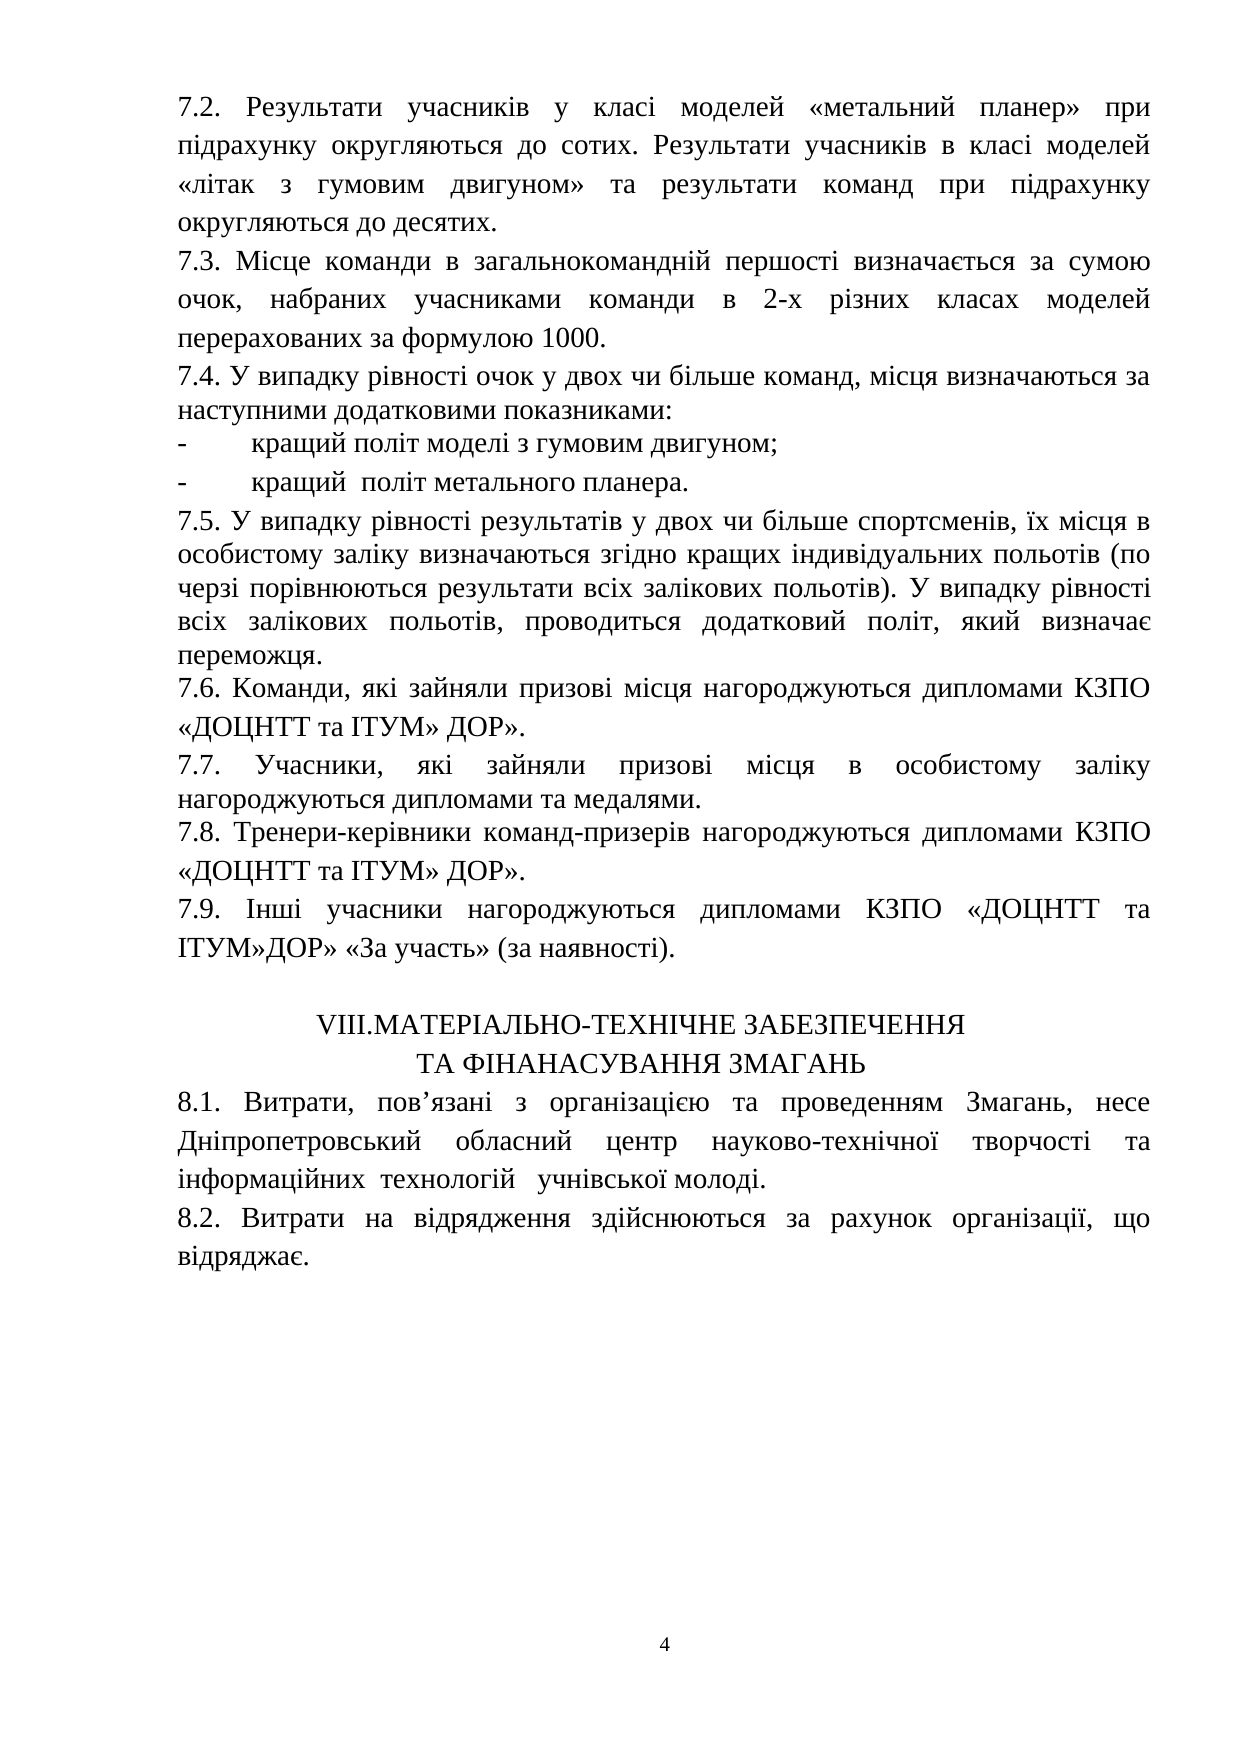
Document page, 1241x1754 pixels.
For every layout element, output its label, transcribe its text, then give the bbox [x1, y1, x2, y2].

text 7.5. У випадку рівності результатів у двох чи більше спортсменів, їх місця в особистому заліку визначаються згідно кращих індивідуальних польотів (по черзі порівнюються результати всіх залікових польотів). У випадку рівності всіх залікових польотів, проводиться додатковий політ, який визначає переможця. [177, 503, 1152, 670]
text 7.7. Учасники, які зайняли призові місця в особистому заліку нагороджуються дипломами та медалями. [177, 747, 1152, 814]
text ТА ФІНАНАСУВАННЯ ЗМАГАНЬ [177, 1046, 1105, 1079]
list кращий політ моделі з гумовим двигуном; [177, 426, 1152, 459]
list кращий політ метального планера. [177, 464, 1152, 498]
text 7.2. Результати учасників у класі моделей «метальний планер» при підрахунку округляються до сотих. Результати учасників в класі моделей «літак з гумовим двигуном» та результати команд при підрахунку округляються до десятих. [177, 89, 1152, 238]
text 8.1. Витрати, пов’язані з організацією та проведенням Змагань, несе Дніпропетровський обласний центр науково-технічної творчості та інформаційних технологій учнівської молоді. [177, 1084, 1152, 1195]
text VІІІ.МАТЕРІАЛЬНО-ТЕХНІЧНЕ ЗАБЕЗПЕЧЕННЯ [177, 1007, 1105, 1041]
text 7.4. У випадку рівності очок у двох чи більше команд, місця визначаються за наступними додатковими показниками: [177, 358, 1152, 426]
text 7.3. Місце команди в загальнокомандній першості визначається за сумою очок, набраних учасниками команди в 2-х різних класах моделей перерахованих за формулою 1000. [177, 243, 1152, 353]
text 7.9. Інші учасники нагороджуються дипломами КЗПО «ДОЦНТТ та ІТУМ»ДОР» «За участь» (за наявності). [177, 892, 1152, 964]
text 7.6. Команди, які зайняли призові місця нагороджуються дипломами КЗПО «ДОЦНТТ та ІТУМ» ДОР». [177, 670, 1152, 742]
text 7.8. Тренери-керівники команд-призерів нагороджуються дипломами КЗПО «ДОЦНТТ та ІТУМ» ДОР». [177, 814, 1152, 887]
text 8.2. Витрати на відрядження здійснюються за рахунок організації, що відряджає. [177, 1200, 1152, 1272]
